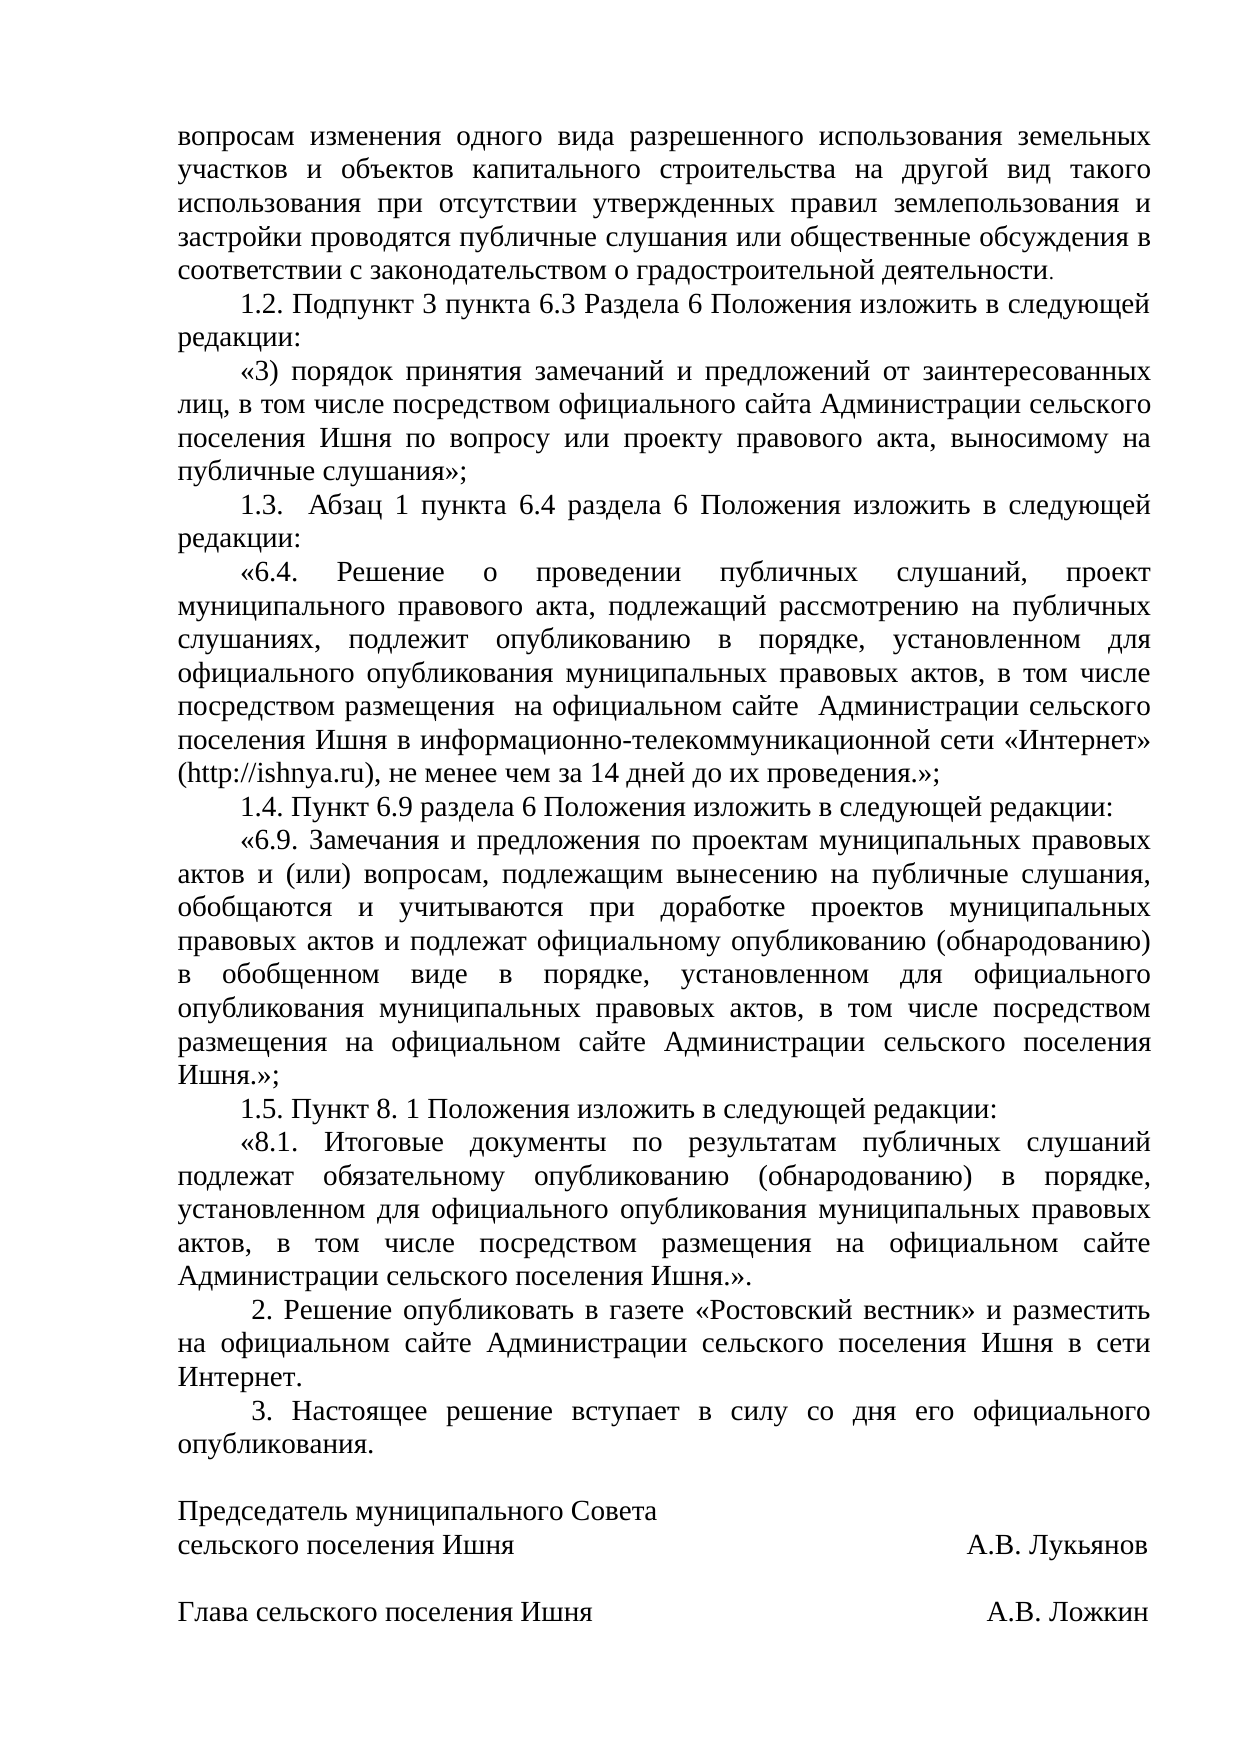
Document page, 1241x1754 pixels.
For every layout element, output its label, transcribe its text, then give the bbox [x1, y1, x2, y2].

text «8.1. Итоговые документы по результатам публичных слушаний подлежат обязательному опубликованию (обнародованию) в порядке, установленном для официального опубликования муниципальных правовых актов, в том числе посредством размещения на официальном сайте Администрации сельского поселения Ишня.». [177, 1124, 1152, 1292]
text Председатель муниципального Совета [177, 1493, 1152, 1527]
text 1.2. Подпункт 3 пункта 6.3 Раздела 6 Положения изложить в следующей редакции: [177, 286, 1152, 353]
text «3) порядок принятия замечаний и предложений от заинтересованных лиц, в том числе посредством официального сайта Администрации сельского поселения Ишня по вопросу или проекту правового акта, выносимому на публичные слушания»; [177, 353, 1152, 487]
text 1.4. Пункт 6.9 раздела 6 Положения изложить в следующей редакции: [177, 789, 1152, 822]
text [177, 118, 1152, 286]
text 1.3. Абзац 1 пункта 6.4 раздела 6 Положения изложить в следующей редакции: [177, 487, 1152, 554]
text 1.5. Пункт 8. 1 Положения изложить в следующей редакции: [177, 1091, 1152, 1124]
text Глава сельского поселения Ишня А.В. Ложкин [177, 1594, 1152, 1627]
text 2. Решение опубликовать в газете «Ростовский вестник» и разместить на официальном сайте Администрации сельского поселения Ишня в сети Интернет. [177, 1292, 1152, 1393]
text сельского поселения Ишня А.В. Лукьянов [177, 1527, 1152, 1560]
text «6.9. Замечания и предложения по проектам муниципальных правовых актов и (или) вопросам, подлежащим вынесению на публичные слушания, обобщаются и учитываются при доработке проектов муниципальных правовых актов и подлежат официальному опубликованию (обнародованию) в обобщенном виде в порядке, установленном для официального опубликования муниципальных правовых актов, в том числе посредством размещения на официальном сайте Администрации сельского поселения Ишня.»; [177, 822, 1152, 1091]
text «6.4. Решение о проведении публичных слушаний, проект муниципального правового акта, подлежащий рассмотрению на публичных слушаниях, подлежит опубликованию в порядке, установленном для официального опубликования муниципальных правовых актов, в том числе посредством размещения на официальном сайте Администрации сельского поселения Ишня в информационно-телекоммуникационной сети «Интернет» (http://ishnya.ru), не менее чем за 14 дней до их проведения.»; [177, 554, 1152, 789]
text 3. Настоящее решение вступает в силу со дня его официального опубликования. [177, 1393, 1152, 1460]
